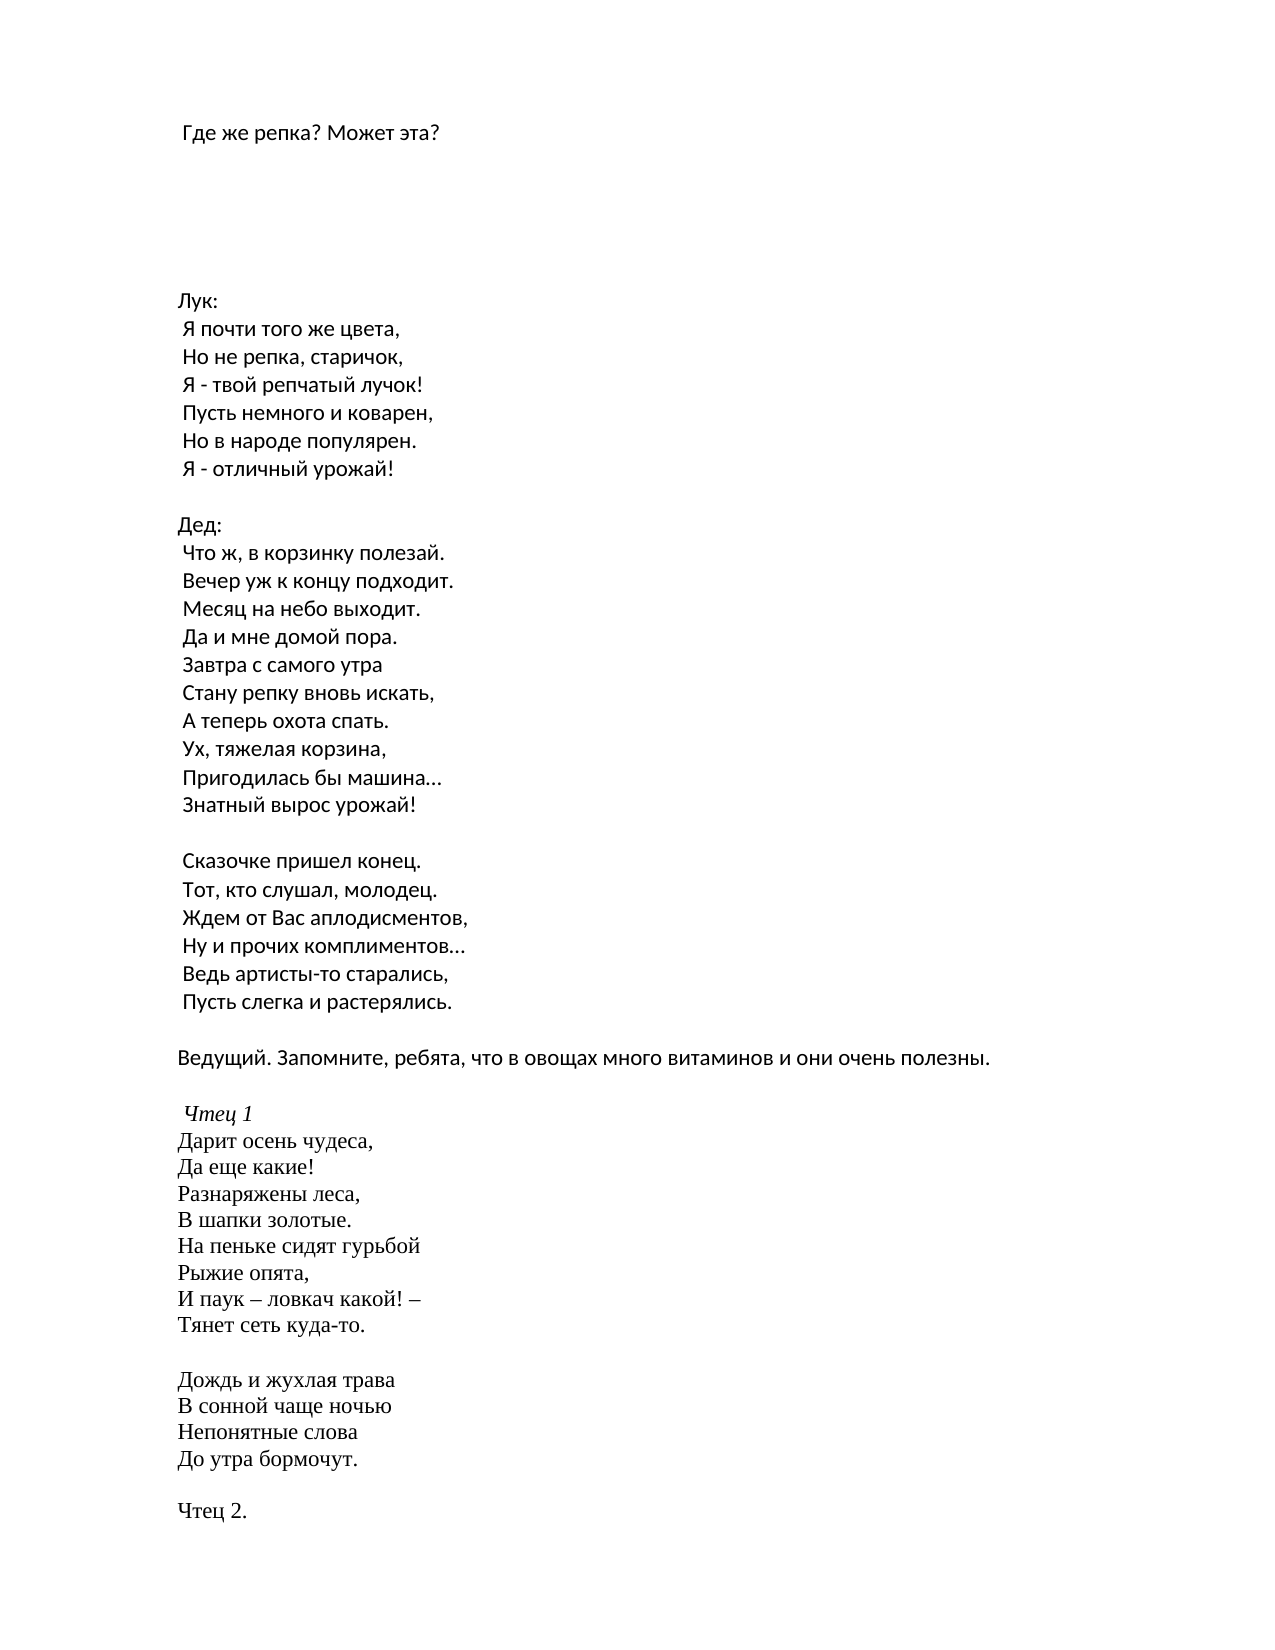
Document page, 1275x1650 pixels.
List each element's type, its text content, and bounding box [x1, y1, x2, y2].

text Пусть немного и коварен, [177, 398, 1186, 426]
text Завтра с самого утра [177, 651, 1186, 678]
text Ждем от Вас аплодисментов, [177, 903, 1186, 931]
text Тот, кто слушал, молодец. [177, 875, 1186, 903]
text Сказочке пришел конец. [177, 847, 1186, 875]
text Ну и прочих комплиментов… [177, 931, 1186, 959]
text Месяц на небо выходит. [177, 594, 1186, 622]
text Что ж, в корзинку полезай. [177, 538, 1186, 566]
text Чтец 2. [177, 1497, 1186, 1524]
text Чтец 1 [177, 1099, 1186, 1127]
text Я - твой репчатый лучок! [177, 370, 1186, 398]
text Да и мне домой пора. [177, 622, 1186, 651]
text Лук: [177, 286, 1186, 314]
text Где же репка? Может эта? [177, 118, 1186, 146]
text Дождь и жухлая трава [177, 1366, 1186, 1392]
text Дед: [177, 510, 1186, 538]
text Пригодилась бы машина… [177, 763, 1186, 791]
text Дарит осень чудеса, Да еще какие! Разнаряжены леса, В шапки золотые. [177, 1127, 1186, 1232]
text Но в народе популярен. [177, 426, 1186, 454]
text Ух, тяжелая корзина, [177, 734, 1186, 763]
text А теперь охота спать. [177, 707, 1186, 734]
text Я почти того же цвета, [177, 314, 1186, 342]
text Но не репка, старичок, [177, 342, 1186, 370]
text Знатный вырос урожай! [177, 791, 1186, 819]
text Ведь артисты-то старались, [177, 959, 1186, 987]
text В сонной чаще ночью Непонятные слова До утра бормочут. [177, 1392, 1186, 1471]
text Ведущий. Запомните, ребята, что в овощах много витаминов и они очень полезны. [177, 1043, 1186, 1071]
text На пеньке сидят гурьбой Рыжие опята, И паук – ловкач какой! – Тянет сеть куда-то. [177, 1232, 1186, 1366]
text Я - отличный урожай! [177, 454, 1186, 482]
text Вечер уж к концу подходит. [177, 566, 1186, 594]
text Пусть слегка и растерялись. [177, 987, 1186, 1015]
text Стану репку вновь искать, [177, 678, 1186, 707]
